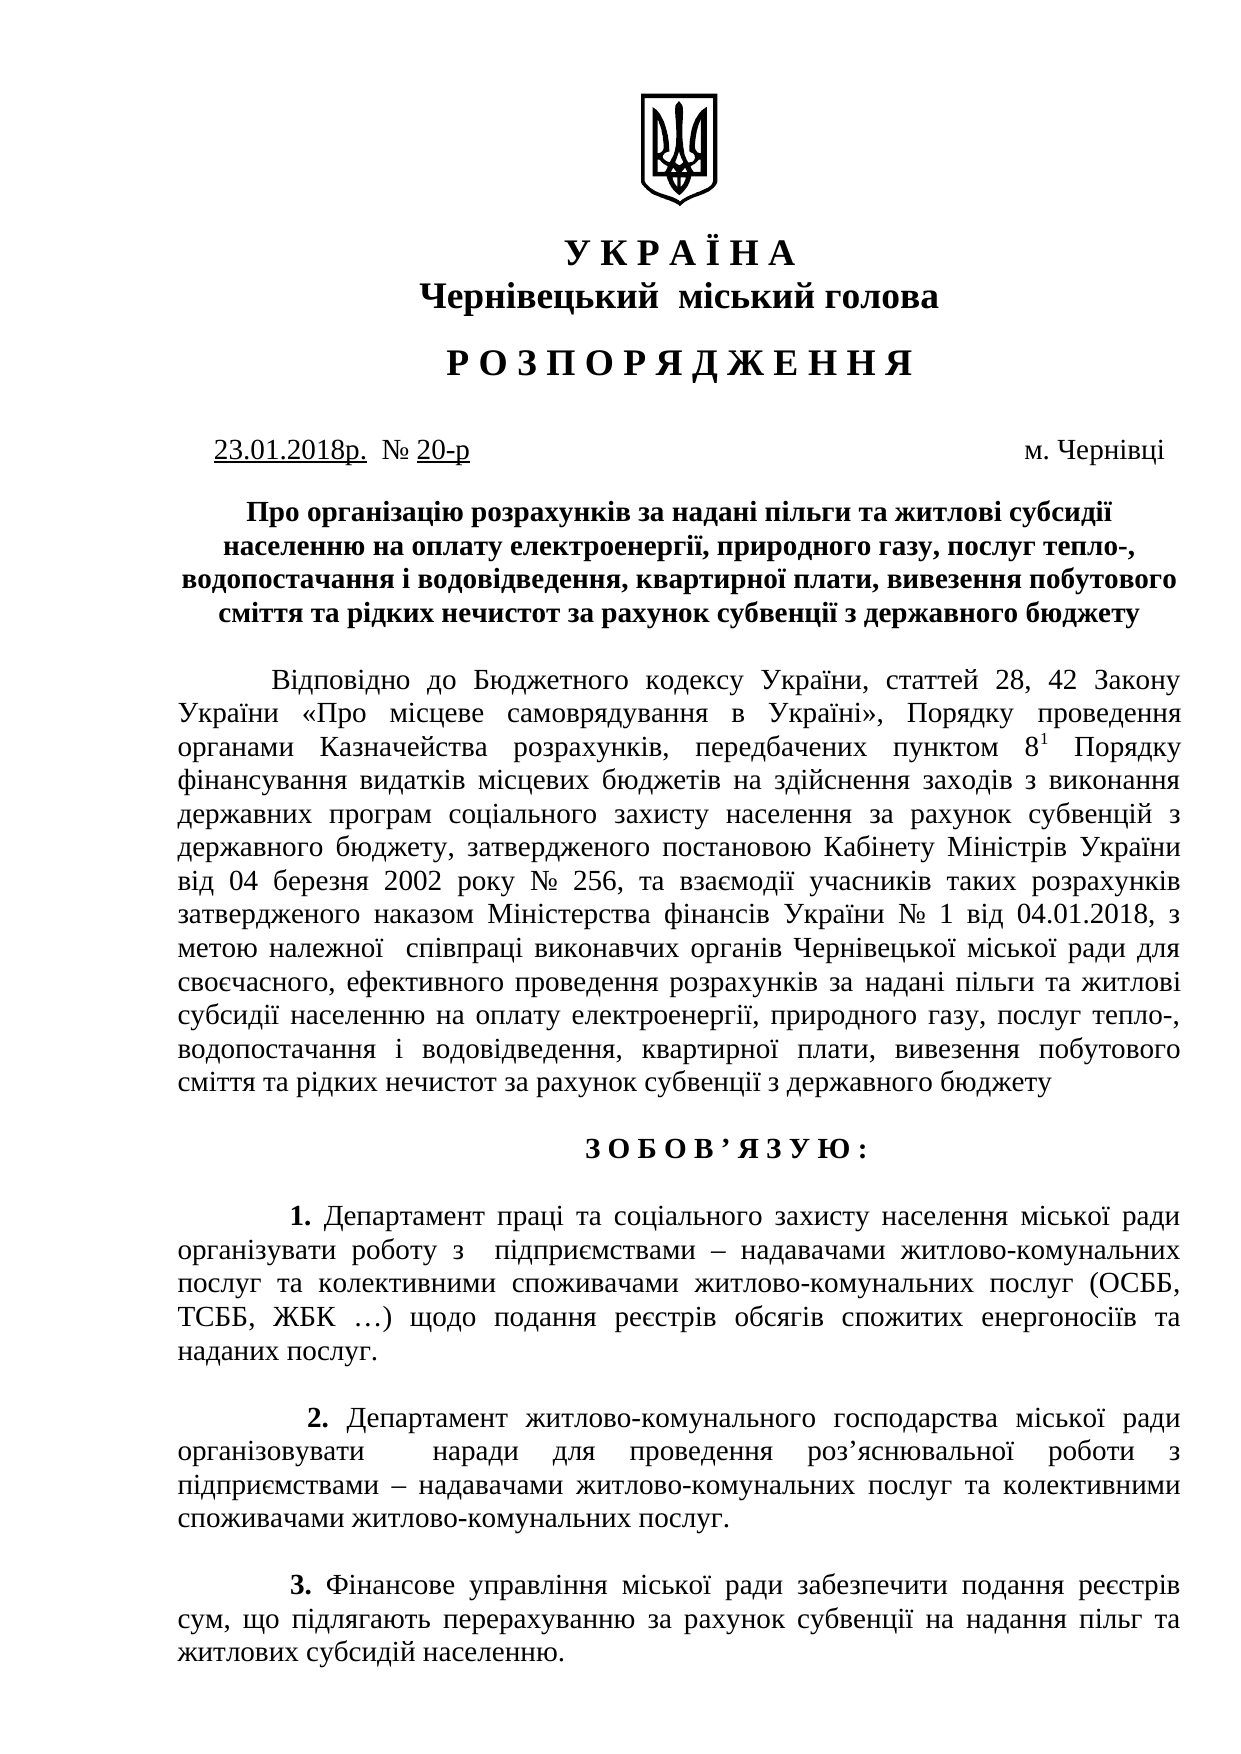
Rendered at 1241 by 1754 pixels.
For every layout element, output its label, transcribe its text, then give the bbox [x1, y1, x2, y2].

text Про організацію розрахунків за надані пільги та житлові субсидії населенню на оплату електроенергії, природного газу, послуг -, водопостачання і водовідведення, квартирної плати, вивезення побутового сміття та рідких нечистот за рахунок субвенції з державного бюджету [177, 494, 1181, 628]
text У К Р А Ї Н А [177, 230, 1181, 273]
text 3. Фінансове управління міської ради забезпечити подання реєстрів сум, що підлягають перерахуванню за рахунок субвенції на надання пільг та житлових субсидій населенню. [177, 1567, 1181, 1668]
text З О Б О В ’ Я З У Ю : [177, 1131, 1181, 1165]
text 23.01.2018р. № 20-р м. Чернівці [177, 432, 1181, 465]
text Чернівецький міський голова [177, 273, 1181, 316]
text 2. Департамент житлово-комунального господарства міської ради організовувати наради для проведення роз’яснювальної роботи з підприємствами – надавачами житлово-комунальних послуг та колективними споживачами житлово-комунальних послуг. [177, 1400, 1181, 1534]
text Відповідно до Бюджетного кодексу України, статтей 28, 42 Закону України «Про місцеве самоврядування в Україні», Порядку проведення органами Казначейства розрахунків, передбачених пунктом 81 Порядку фінансування видатків місцевих бюджетів на здійснення заходів з виконання державних програм соціального захисту населення за рахунок субвенцій з державного бюджету, затвердженого постановою Кабінету Міністрів України від 04 березня 2002 року № 256, та взаємодії учасників таких розрахунків затвердженого наказом Міністерства фінансів України № 1 від 04.01.2018, з метою належної співпраці виконавчих органів Чернівецької міської ради для своєчасного, ефективного проведення розрахунків за надані пільги та житлові субсидії населенню на оплату електроенергії, природного газу, послуг -, водопостачання і водовідведення, квартирної плати, вивезення побутового сміття та рідких нечистот за рахунок субвенції з державного бюджету [177, 662, 1181, 1098]
subtitle Р О З П О Р Я Д Ж Е Н Н Я [177, 341, 1181, 384]
text 1. Департамент праці та соціального захисту населення міської ради організувати роботу з підприємствами – надавачами житлово-комунальних послуг та колективними споживачами житлово-комунальних послуг (ОСББ, ТСББ, ЖБК …) щодо подання реєстрів обсягів спожитих енергоносіїв та наданих послуг. [177, 1198, 1181, 1366]
